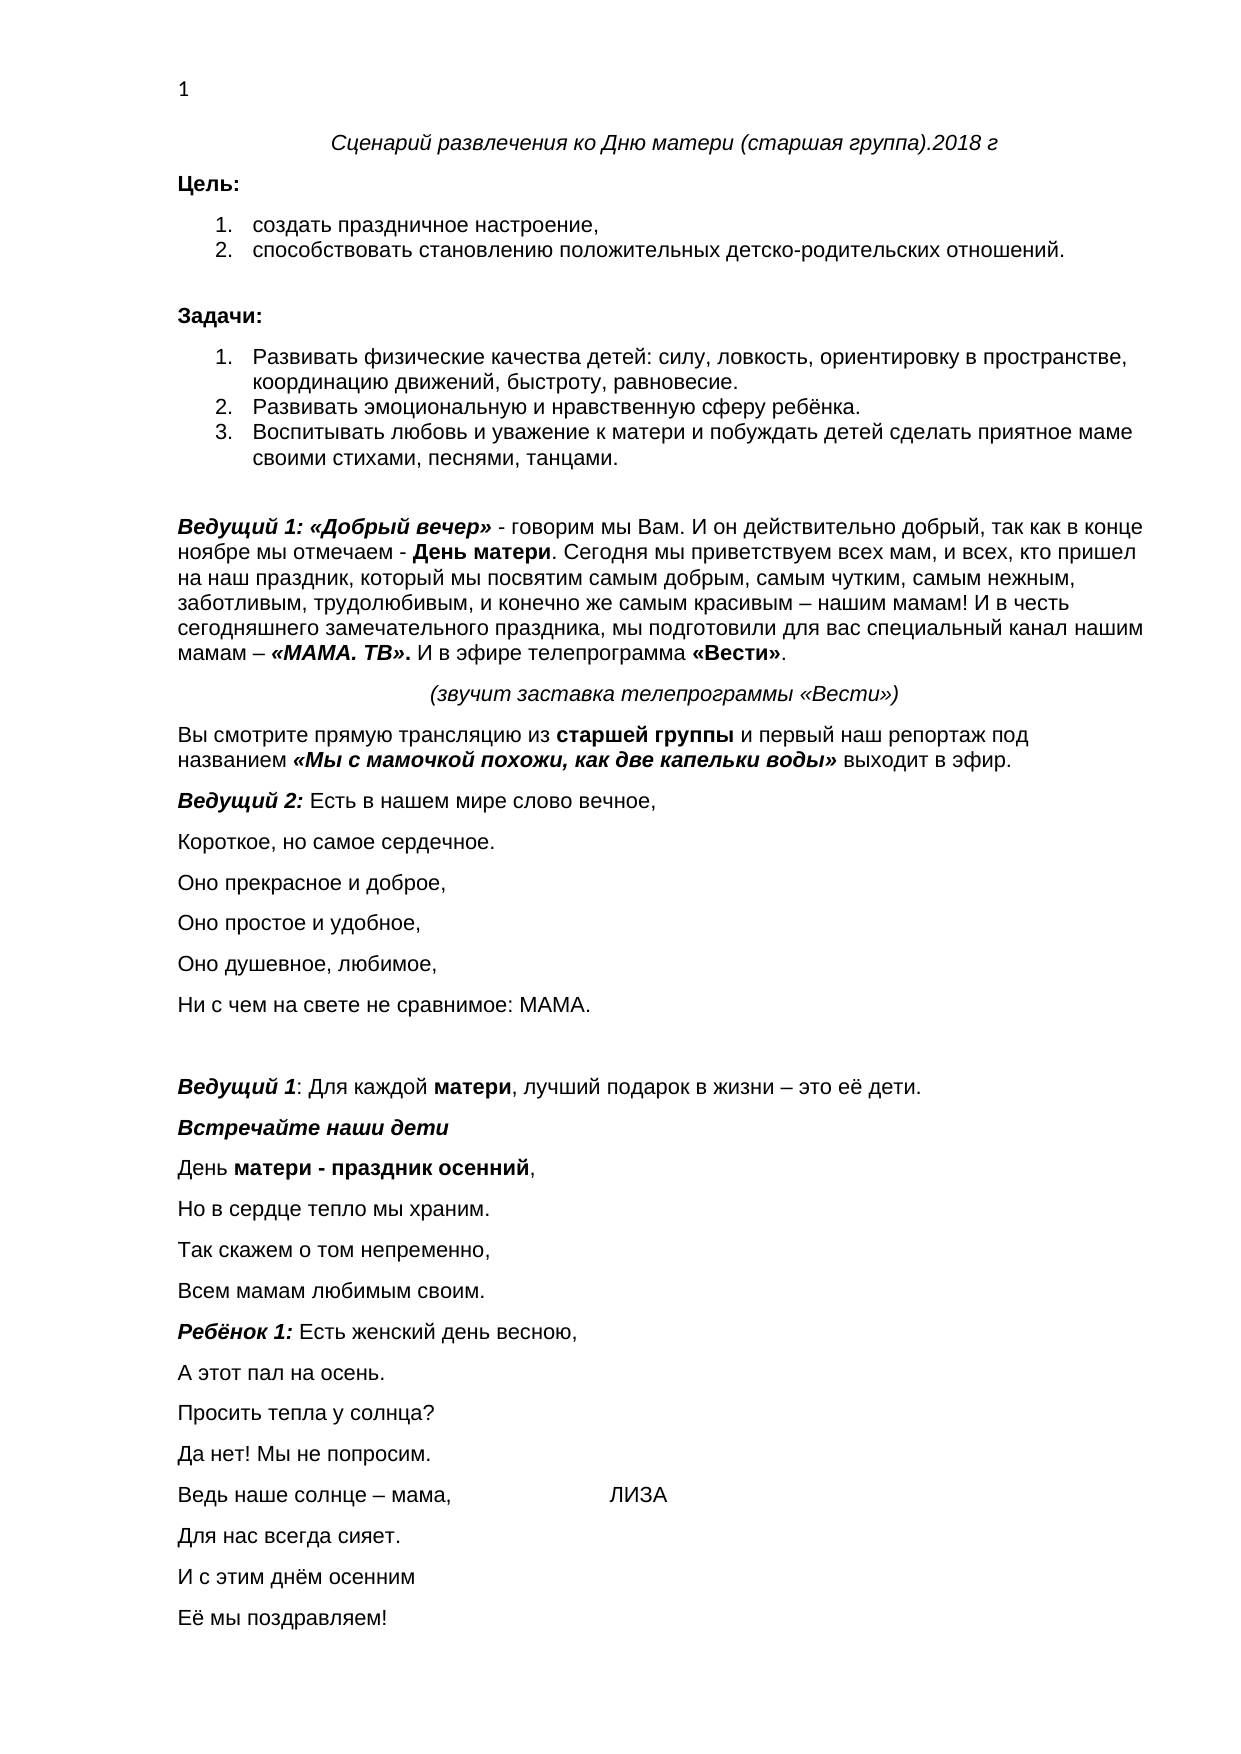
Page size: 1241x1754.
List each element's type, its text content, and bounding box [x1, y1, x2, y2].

text И с этим днём осенним [177, 1563, 1152, 1589]
text Ребёнок 1: Есть женский день весною, [177, 1318, 1152, 1344]
text А этот пал на осень. [177, 1359, 1152, 1384]
text Ведь наше солнце – мама, ЛИЗА [177, 1482, 1152, 1507]
text Оно душевное, любимое, [177, 951, 1152, 976]
text Так скажем о том непременно, [177, 1237, 1152, 1262]
text Её мы поздравляем! [177, 1604, 1152, 1629]
text Оно прекрасное и доброе, [177, 869, 1152, 894]
list Развивать физические качества детей: силу, ловкость, ориентировку в пространстве, координацию движений, быстроту, равновесие. [215, 343, 1152, 394]
list создать праздничное настроение, [215, 211, 1152, 237]
text Ведущий 2: Есть в нашем мире слово вечное, [177, 788, 1152, 813]
text Задачи: [177, 277, 1152, 328]
text Встречайте наши дети [177, 1114, 1152, 1139]
text Ведущий 1: Для каждой матери, лучший подарок в жизни – это её дети. [177, 1073, 1152, 1099]
text Для нас всегда сияет. [177, 1523, 1152, 1548]
text Короткое, но самое сердечное. [177, 828, 1152, 854]
list способствовать становлению положительных детско-родительских отношений. [215, 237, 1152, 262]
text Ни с чем на свете не сравнимое: МАМА. [177, 992, 1152, 1017]
text Вы смотрите прямую трансляцию из старшей группы и первый наш репортаж под названием «Мы с мамочкой похожи, как две капельки воды» выходит в эфир. [177, 722, 1152, 772]
text Оно простое и удобное, [177, 910, 1152, 935]
text Но в сердце тепло мы храним. [177, 1196, 1152, 1221]
text (звучит заставка телепрограммы «Вести») [177, 681, 1152, 706]
text Цель: [177, 171, 1152, 196]
text Да нет! Мы не попросим. [177, 1441, 1152, 1466]
text Просить тепла у солнца? [177, 1400, 1152, 1425]
text День матери - праздник осенний, [177, 1155, 1152, 1180]
text Сценарий развлечения ко Дню матери (старшая группа).2018 г [177, 130, 1152, 155]
list Развивать эмоциональную и нравственную сферу ребёнка. [215, 394, 1152, 419]
text Ведущий 1: «Добрый вечер» - говорим мы Вам. И он действительно добрый, так как в конце ноябре мы отмечаем - День матери. Сегодня мы приветствуем всех мам, и всех, кто пришел на наш праздник, который мы посвятим самым добрым, самым чутким, самым нежным, заботливым, трудолюбивым, и конечно же самым красивым – нашим мамам! И в честь сегодняшнего замечательного праздника, мы подготовили для вас специальный канал нашим мамам – «МАМА. ТВ». И в эфире телепрограмма «Вести». [177, 514, 1152, 665]
list Воспитывать любовь и уважение к матери и побуждать детей сделать приятное маме своими стихами, песнями, танцами. [215, 419, 1152, 498]
text Всем мамам любимым своим. [177, 1278, 1152, 1303]
